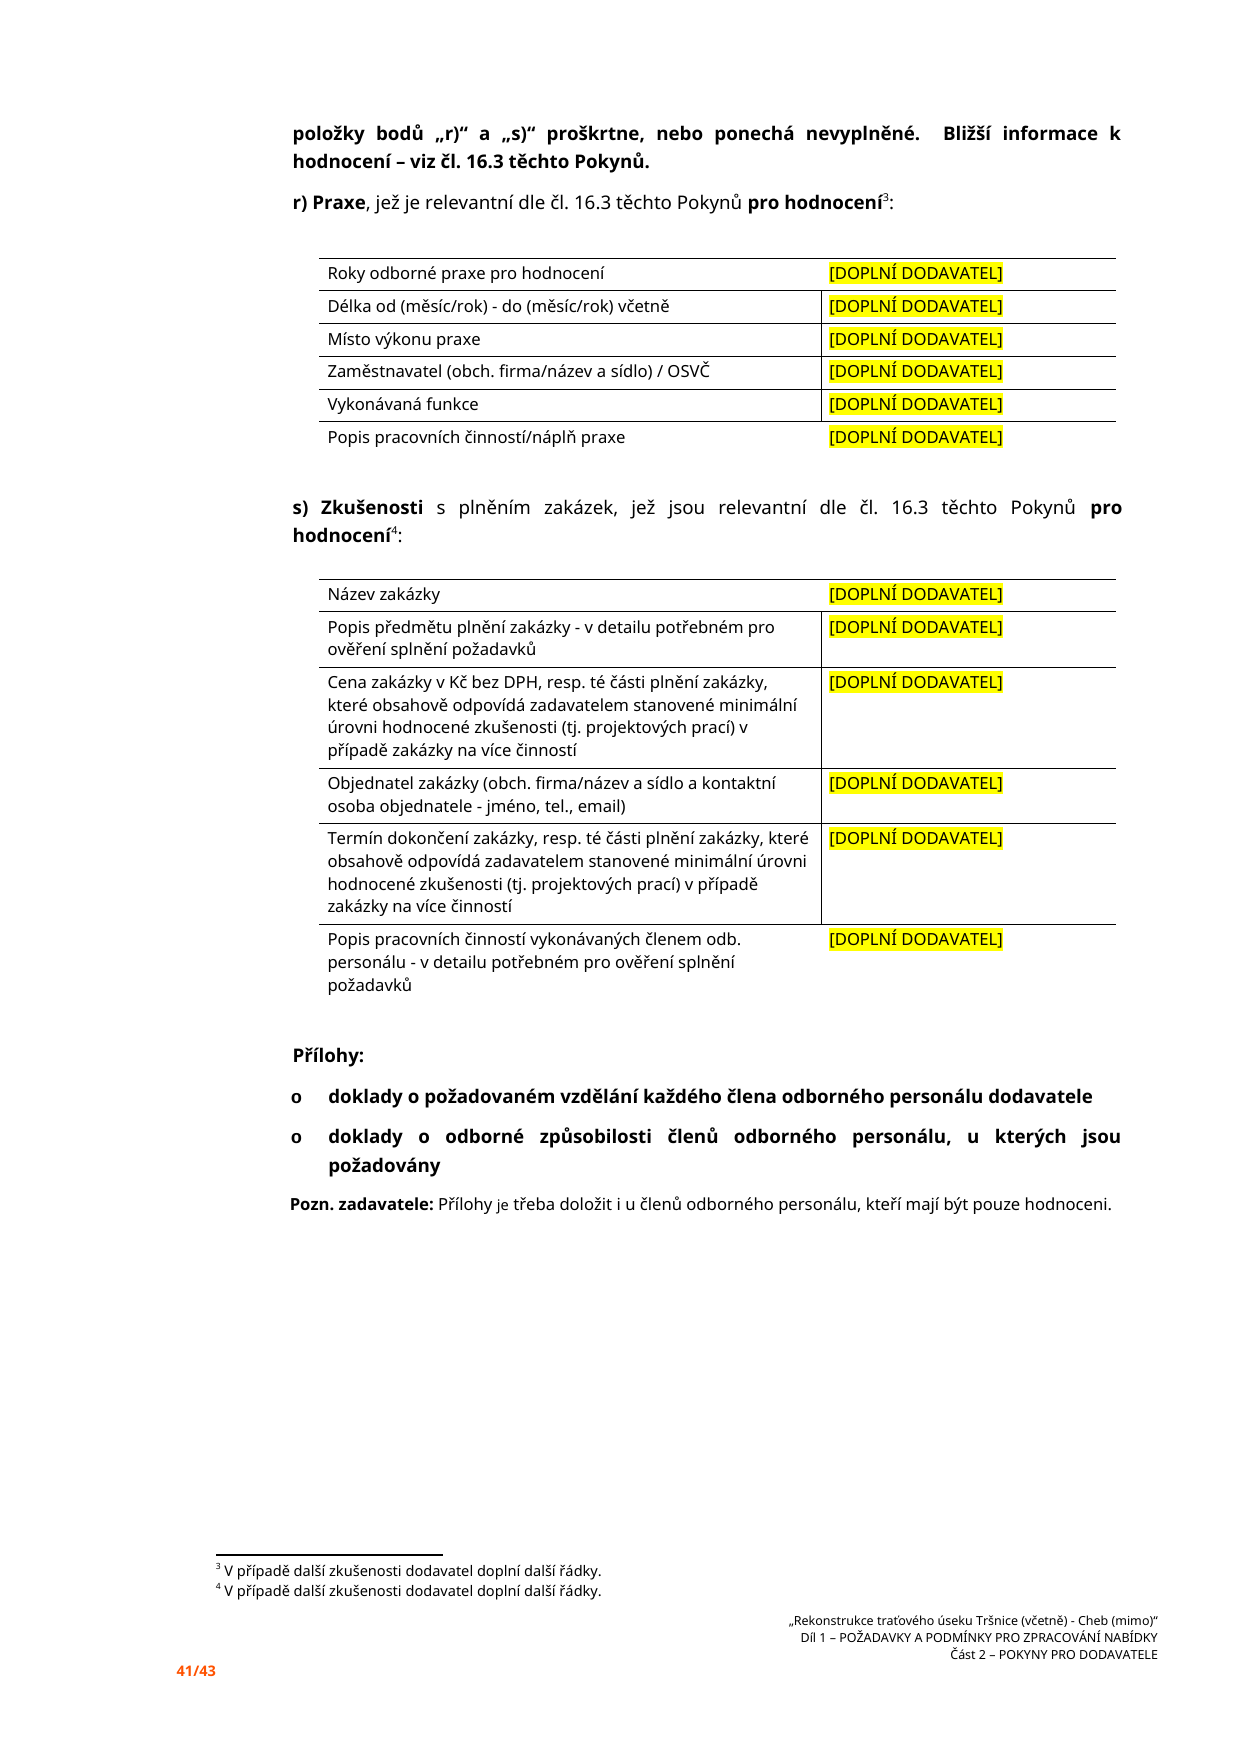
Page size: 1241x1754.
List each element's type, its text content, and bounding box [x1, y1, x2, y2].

table_cell Místo výkonu praxe [319, 324, 821, 356]
table_cell [DOPLNÍ DODAVATEL] [822, 612, 1116, 667]
list doklady o požadovaném vzdělání každého člena odborného personálu dodavatele [291, 1083, 1122, 1109]
table_cell Objednatel zakázky (obch. firma/název a sídlo a kontaktní osoba objednatele - jméno, tel., email) [319, 769, 821, 823]
table_cell [DOPLNÍ DODAVATEL] [822, 324, 1116, 356]
table_cell Zaměstnavatel (obch. firma/název a sídlo) / OSVČ [319, 357, 821, 388]
table_cell [DOPLNÍ DODAVATEL] [822, 291, 1116, 323]
table_cell Termín dokončení zakázky, resp. té části plnění zakázky, které obsahově odpovídá zadavatelem stanovené minimální úrovni hodnocené zkušenosti (tj. projektových prací) v případě zakázky na více činností [319, 824, 821, 924]
table_header Název zakázky [319, 580, 821, 611]
table_cell Popis pracovních činností/náplň praxe [319, 422, 821, 454]
table_cell Popis pracovních činností vykonávaných členem odb. personálu - v detailu potřebném pro ověření splnění požadavků [319, 925, 821, 1002]
table_cell [DOPLNÍ DODAVATEL] [822, 824, 1116, 924]
table_cell Délka od (měsíc/rok) - do (měsíc/rok) včetně [319, 291, 821, 323]
table_cell [DOPLNÍ DODAVATEL] [822, 769, 1116, 823]
list r) Praxe, jež je relevantní dle čl. 16.3 těchto Pokynů pro hodnocení: [292, 189, 1122, 215]
table_header Roky odborné praxe pro hodnocení [319, 259, 821, 290]
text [292, 121, 1122, 174]
table_cell [DOPLNÍ DODAVATEL] [821, 925, 1116, 1002]
table_header [DOPLNÍ DODAVATEL] [821, 259, 1116, 290]
table_cell Cena zakázky v Kč bez DPH, resp. té části plnění zakázky, které obsahově odpovídá zadavatelem stanovené minimální úrovni hodnocené zkušenosti (tj. projektových prací) v případě zakázky na více činností [319, 668, 821, 767]
list doklady o odborné způsobilosti členů odborného personálu, u kterých jsou požadovány [291, 1124, 1122, 1177]
table_cell [DOPLNÍ DODAVATEL] [821, 422, 1116, 454]
list s) Zkušenosti s plněním zakázek, jež jsou relevantní dle čl. 16.3 těchto Pokynů pro hodnocení: [292, 494, 1122, 548]
table_header [DOPLNÍ DODAVATEL] [821, 580, 1116, 611]
text Pozn. zadavatele: Přílohy je třeba doložit i u členů odborného personálu, kteří mají být pouze hodnoceni. [289, 1192, 1122, 1215]
table_cell Vykonávaná funkce [319, 390, 821, 421]
table_cell [DOPLNÍ DODAVATEL] [822, 357, 1116, 388]
table_cell [DOPLNÍ DODAVATEL] [822, 668, 1116, 767]
text Přílohy: [292, 1042, 1122, 1068]
table_cell Popis předmětu plnění zakázky - v detailu potřebném pro ověření splnění požadavků [319, 612, 821, 667]
table_cell [DOPLNÍ DODAVATEL] [822, 390, 1116, 421]
